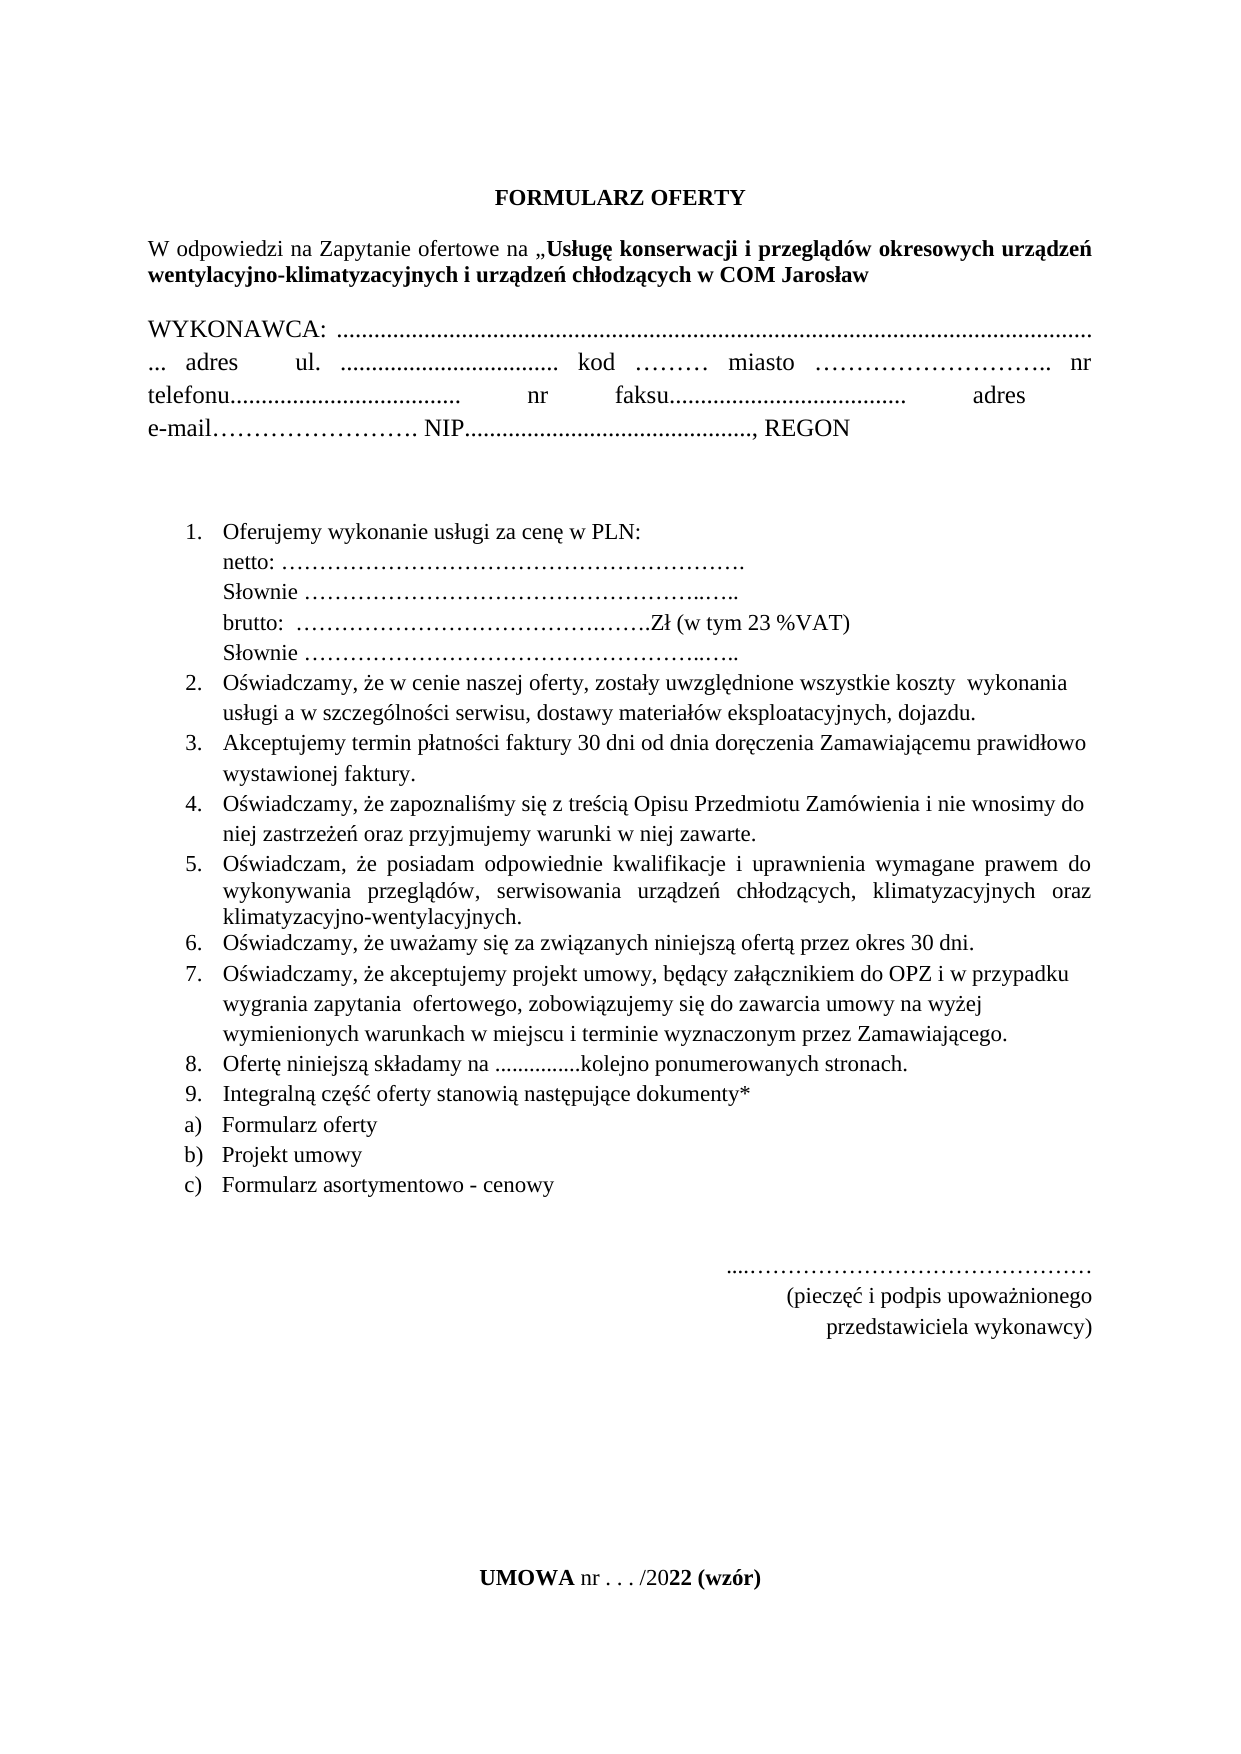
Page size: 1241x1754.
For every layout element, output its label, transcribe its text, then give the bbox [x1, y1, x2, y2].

list Oświadczamy, że zapoznaliśmy się z treścią Opisu Przedmiotu Zamówienia i nie wnosimy do niej zastrzeżeń oraz przyjmujemy warunki w niej zawarte. [185, 790, 1092, 846]
text WYKONAWCA: ............................................................................................................................ adres ul. ................................... kod ……… miasto ……………………….. nr telefonu..................................... nr faksu...................................... adres e-mail……………………. NIP.............................................., REGON [148, 314, 1092, 442]
text W odpowiedzi na Zapytanie ofertowe na „Usługę konserwacji i przeglądów okresowych urządzeń wentylacyjno-klimatyzacyjnych i urządzeń chłodzących w COM Jarosław [148, 235, 1092, 288]
list Oświadczamy, że w cenie naszej oferty, zostały uwzględnione wszystkie koszty wykonania usługi a w szczególności serwisu, dostawy materiałów eksploatacyjnych, dojazdu. [185, 669, 1092, 726]
list Słownie ……………………………………………..….. [223, 578, 1092, 605]
list Formularz asortymentowo - cenowy [184, 1171, 1092, 1197]
list Ofertę niniejszą składamy na ...............kolejno ponumerowanych stronach. [185, 1050, 1092, 1077]
list netto: ……………………………………………………. [223, 548, 1092, 574]
list Integralną część oferty stanowią następujące dokumenty* [185, 1080, 1092, 1107]
list Oferujemy wykonanie usługi za cenę w PLN: [185, 518, 1092, 544]
list Akceptujemy termin płatności faktury 30 dni od dnia doręczenia Zamawiającemu prawidłowo wystawionej faktury. [185, 729, 1092, 786]
list Oświadczamy, że uważamy się za związanych niniejszą ofertą przez okres 30 dni. [185, 929, 1092, 956]
text ....……………………………………… (pieczęć i podpis upoważnionego przedstawiciela wykonawcy) [148, 1252, 1092, 1339]
list Formularz oferty [184, 1111, 1092, 1137]
text UMOWA nr . . . /2022 (wzór) [148, 1564, 1092, 1590]
list Słownie ……………………………………………..….. [223, 639, 1092, 665]
list Projekt umowy [184, 1141, 1092, 1167]
list brutto: ………………………………….…….Zł (w tym 23 %VAT) [223, 609, 1092, 635]
list Oświadczamy, że akceptujemy projekt umowy, będący załącznikiem do OPZ i w przypadku wygrania zapytania ofertowego, zobowiązujemy się do zawarcia umowy na wyżej wymienionych warunkach w miejscu i terminie wyznaczonym przez Zamawiającego. [185, 959, 1092, 1046]
list Oświadczam, że posiadam odpowiednie kwalifikacje i uprawnienia wymagane prawem do wykonywania przeglądów, serwisowania urządzeń chłodzących, klimatyzacyjnych oraz klimatyzacyjno-wentylacyjnych. [185, 850, 1092, 929]
text FORMULARZ OFERTY [148, 184, 1092, 210]
